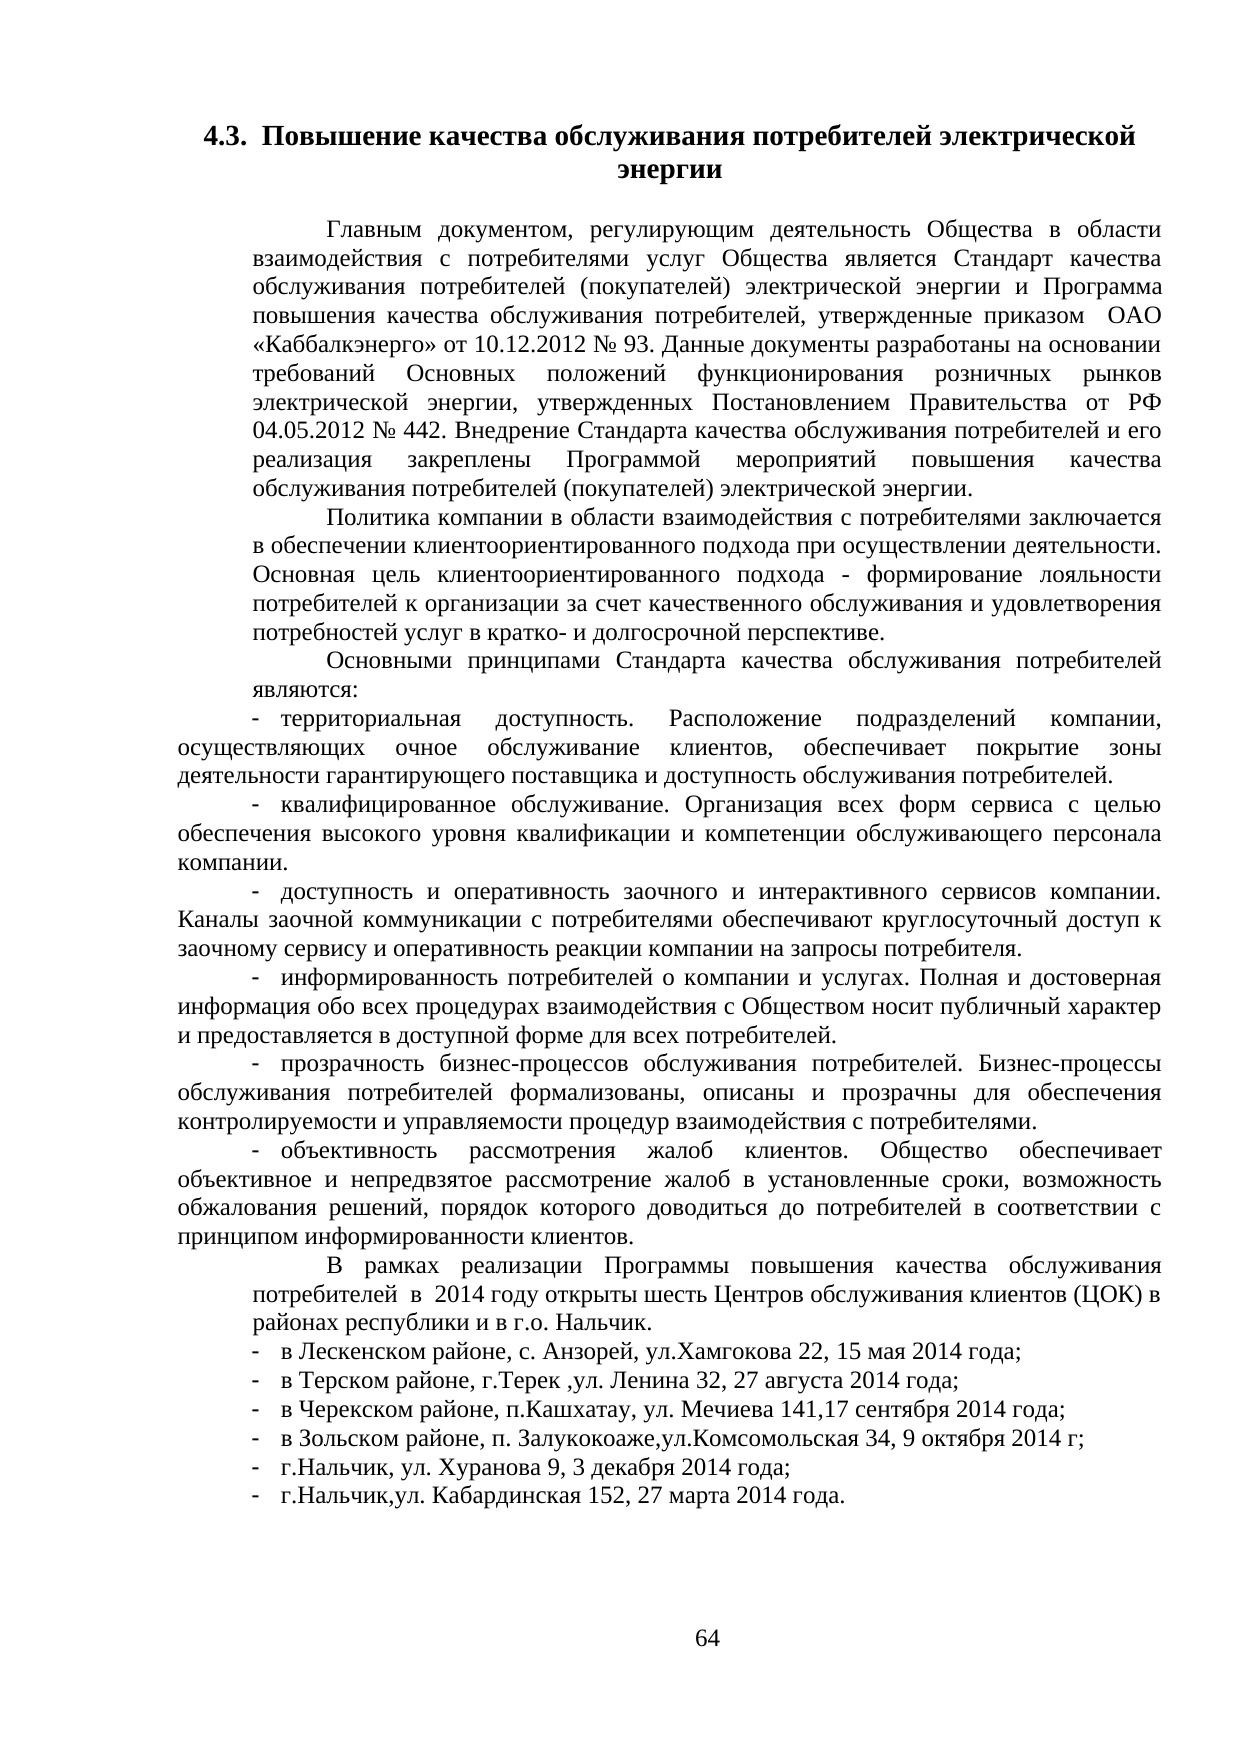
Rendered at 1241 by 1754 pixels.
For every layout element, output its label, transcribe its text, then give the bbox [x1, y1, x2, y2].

list квалифицированное обслуживание. Организация всех форм сервиса с целью обеспечения высокого уровня квалификации и компетенции обслуживающего персонала компании. [177, 789, 1162, 876]
text В рамках реализации Программы повышения качества обслуживания потребителей в 2014 году открыты шесть Центров обслуживания клиентов (ЦОК) в районах республики и в г.о. Нальчик. [252, 1250, 1162, 1336]
text Политика компании в области взаимодействия с потребителями заключается в обеспечении клиентоориентированного подхода при осуществлении деятельности. Основная цель клиентоориентированного подхода - формирование лояльности потребителей к организации за счет качественного обслуживания и удовлетворения потребностей услуг в кратко- и долгосрочной перспективе. [252, 502, 1162, 646]
text Основными принципами Стандарта качества обслуживания потребителей являются: [252, 646, 1162, 703]
list г.Нальчик, ул. Хуранова 9, 3 декабря 2014 года; [251, 1452, 1162, 1480]
list объективность рассмотрения жалоб клиентов. Общество обеспечивает объективное и непредвзятое рассмотрение жалоб в установленные сроки, возможность обжалования решений, порядок которого доводиться до потребителей в соответствии с принципом информированности клиентов. [177, 1135, 1162, 1250]
list территориальная доступность. Расположение подразделений компании, осуществляющих очное обслуживание клиентов, обеспечивает покрытие зоны деятельности гарантирующего поставщика и доступность обслуживания потребителей. [177, 703, 1162, 789]
list прозрачность бизнес-процессов обслуживания потребителей. Бизнес-процессы обслуживания потребителей формализованы, описаны и прозрачны для обеспечения контролируемости и управляемости процедур взаимодействия с потребителями. [177, 1048, 1162, 1135]
list г.Нальчик,ул. Кабардинская 152, 27 марта 2014 года. [251, 1480, 1162, 1509]
text Главным документом, регулирующим деятельность Общества в области взаимодействия с потребителями услуг Общества является Стандарт качества обслуживания потребителей (покупателей) электрической энергии и Программа повышения качества обслуживания потребителей, утвержденные приказом ОАО «Каббалкэнерго» от 10.12.2012 № 93. Данные документы разработаны на основании требований Основных положений функционирования розничных рынков электрической энергии, утвержденных Постановлением Правительства от РФ 04.05.2012 № 442. Внедрение Стандарта качества обслуживания потребителей и его реализация закреплены Программой мероприятий повышения качества обслуживания потребителей (покупателей) электрической энергии. [252, 214, 1162, 502]
list в Зольском районе, п. Залукокоаже,ул.Комсомольская 34, 9 октября 2014 г; [251, 1423, 1162, 1452]
list в Лескенском районе, с. Анзорей, ул.Хамгокова 22, 15 мая 2014 года; [251, 1336, 1162, 1365]
list в Терском районе, г.Терек ,ул. Ленина 32, 27 августа 2014 года; [251, 1365, 1162, 1394]
list доступность и оперативность заочного и интерактивного сервисов компании. Каналы заочной коммуникации с потребителями обеспечивают круглосуточный доступ к заочному сервису и оперативность реакции компании на запросы потребителя. [177, 876, 1162, 962]
list информированность потребителей о компании и услугах. Полная и достоверная информация обо всех процедурах взаимодействия с Обществом носит публичный характер и предоставляется в доступной форме для всех потребителей. [177, 962, 1162, 1048]
list в Черекском районе, п.Кашхатау, ул. Мечиева 141,17 сентября 2014 года; [251, 1394, 1162, 1423]
text 4.3. Повышение качества обслуживания потребителей электрической энергии [177, 118, 1162, 185]
